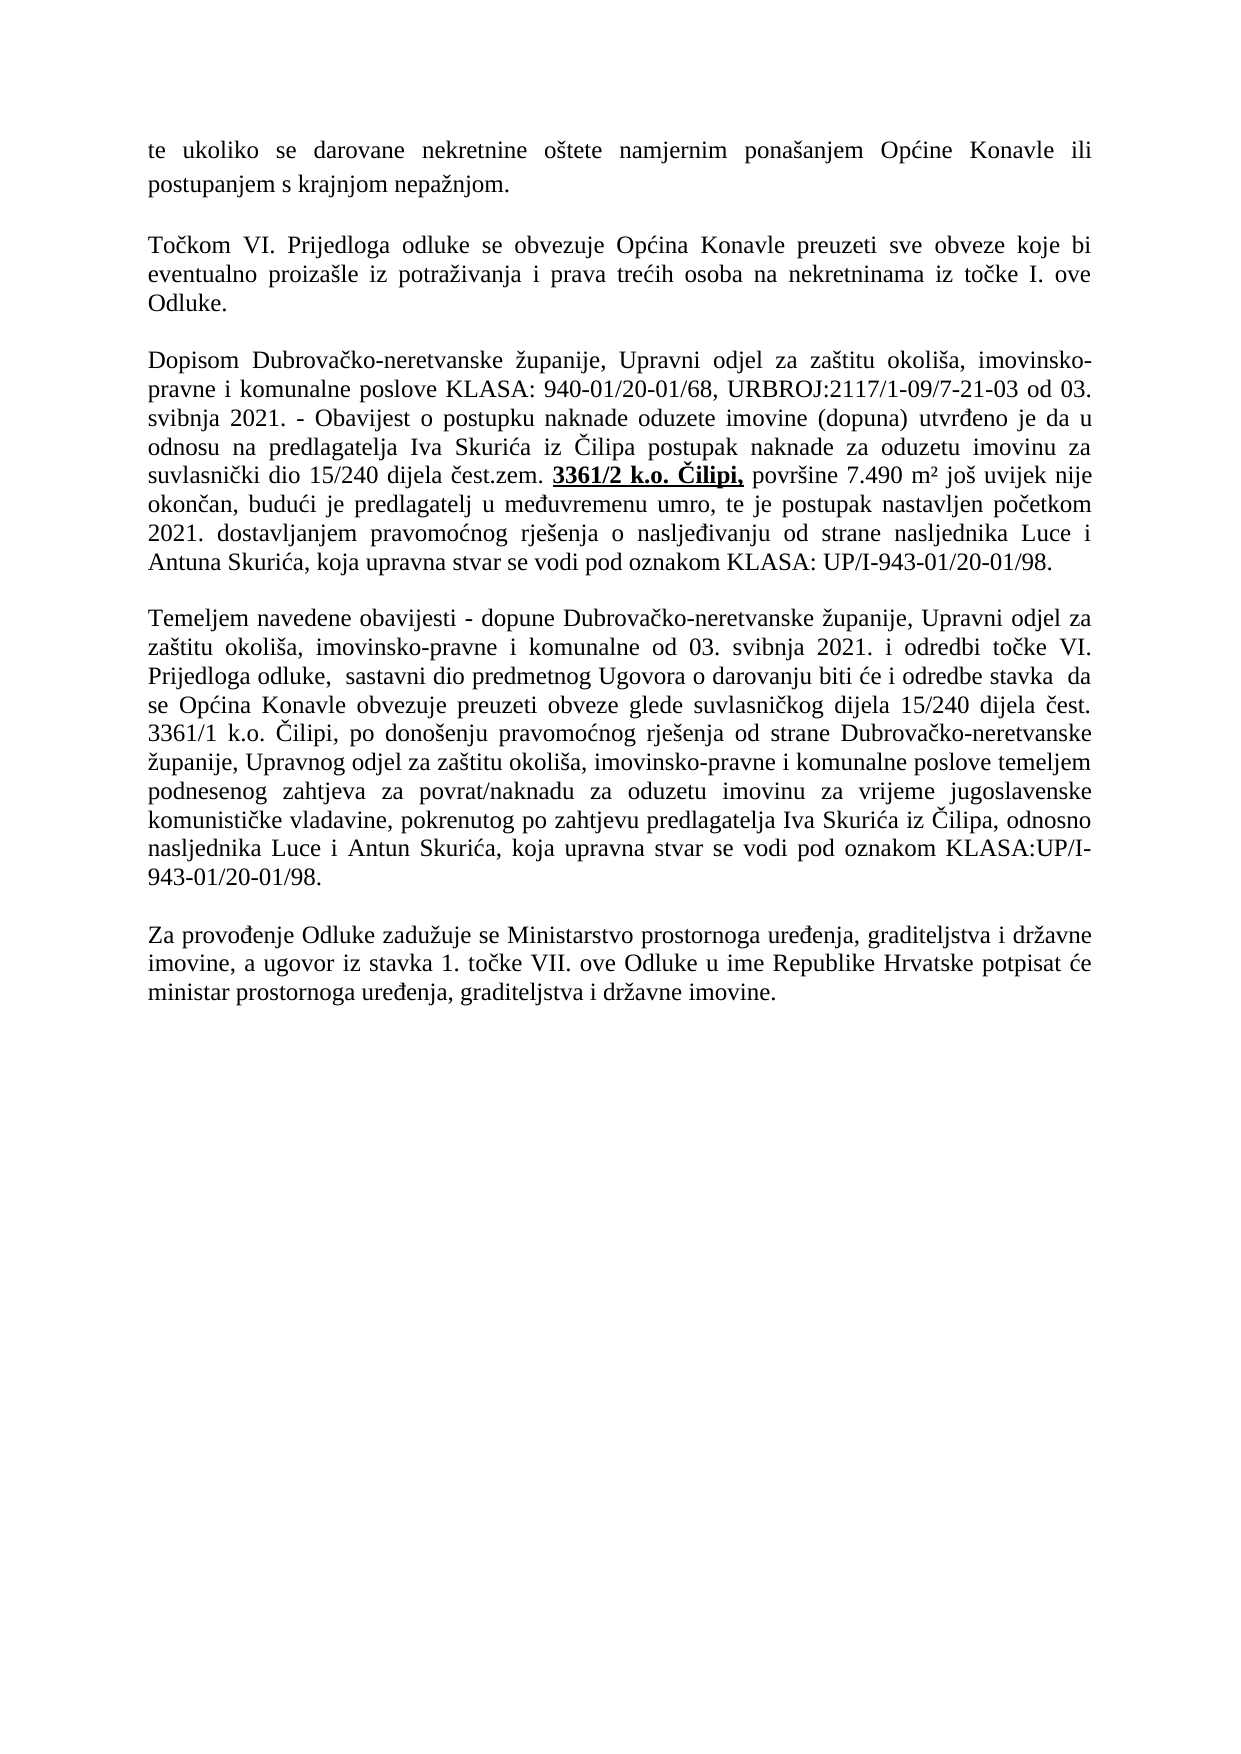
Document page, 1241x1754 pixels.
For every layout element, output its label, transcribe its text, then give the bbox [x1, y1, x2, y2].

text Temeljem navedene obavijesti - dopune Dubrovačko-neretvanske županije, Upravni odjel za zaštitu okoliša, imovinsko-pravne i komunalne od 03. svibnja 2021. i odredbi točke VI. Prijedloga odluke, sastavni dio predmetnog Ugovora o darovanju biti će i odredbe stavka da se Općina Konavle obvezuje preuzeti obveze glede suvlasničkog dijela 15/240 dijela čest. 3361/1 k.o. Čilipi, po donošenju pravomoćnog rješenja od strane Dubrovačko-neretvanske županije, Upravnog odjel za zaštitu okoliša, imovinsko-pravne i komunalne poslove temeljem podnesenog zahtjeva za povrat/naknadu za oduzetu imovinu za vrijeme jugoslavenske komunističke vladavine, pokrenutog po zahtjevu predlagatelja Iva Skurića iz Čilipa, odnosno nasljednika Luce i Antun Skurića, koja upravna stvar se vodi pod oznakom KLASA:UP/I-943-01/20-01/98. [148, 603, 1092, 891]
text Dopisom Dubrovačko-neretvanske županije, Upravni odjel za zaštitu okoliša, imovinsko-pravne i komunalne poslove KLASA: 940-01/20-01/68, URBROJ:2117/1-09/7-21-03 od 03. svibnja 2021. - Obavijest o postupku naknade oduzete imovine (dopuna) utvrđeno je da u odnosu na predlagatelja Iva Skurića iz Čilipa postupak naknade za oduzetu imovinu za suvlasnički dio 15/240 dijela čest.zem. 3361/2 k.o. Čilipi, površine 7.490 m² još uvijek nije okončan, budući je predlagatelj u međuvremenu umro, te je postupak nastavljen početkom 2021. dostavljanjem pravomoćnog rješenja o nasljeđivanju od strane nasljednika Luce i Antuna Skurića, koja upravna stvar se vodi pod oznakom KLASA: UP/I-943-01/20-01/98. [148, 345, 1092, 575]
text Točkom VI. Prijedloga odluke se obvezuje Općina Konavle preuzeti sve obveze koje bi eventualno proizašle iz potraživanja i prava trećih osoba na nekretninama iz točke I. ove Odluke. [148, 230, 1092, 317]
text Za provođenje Odluke zadužuje se Ministarstvo prostornoga uređenja, graditeljstva i državne imovine, a ugovor iz stavka 1. točke VII. ove Odluke u ime Republike Hrvatske potpisat će ministar prostornoga uređenja, graditeljstva i državne imovine. [148, 920, 1092, 1006]
text te ukoliko se darovane nekretnine oštete namjernim ponašanjem Općine Konavle ili postupanjem s krajnjom nepažnjom. [148, 136, 1092, 197]
